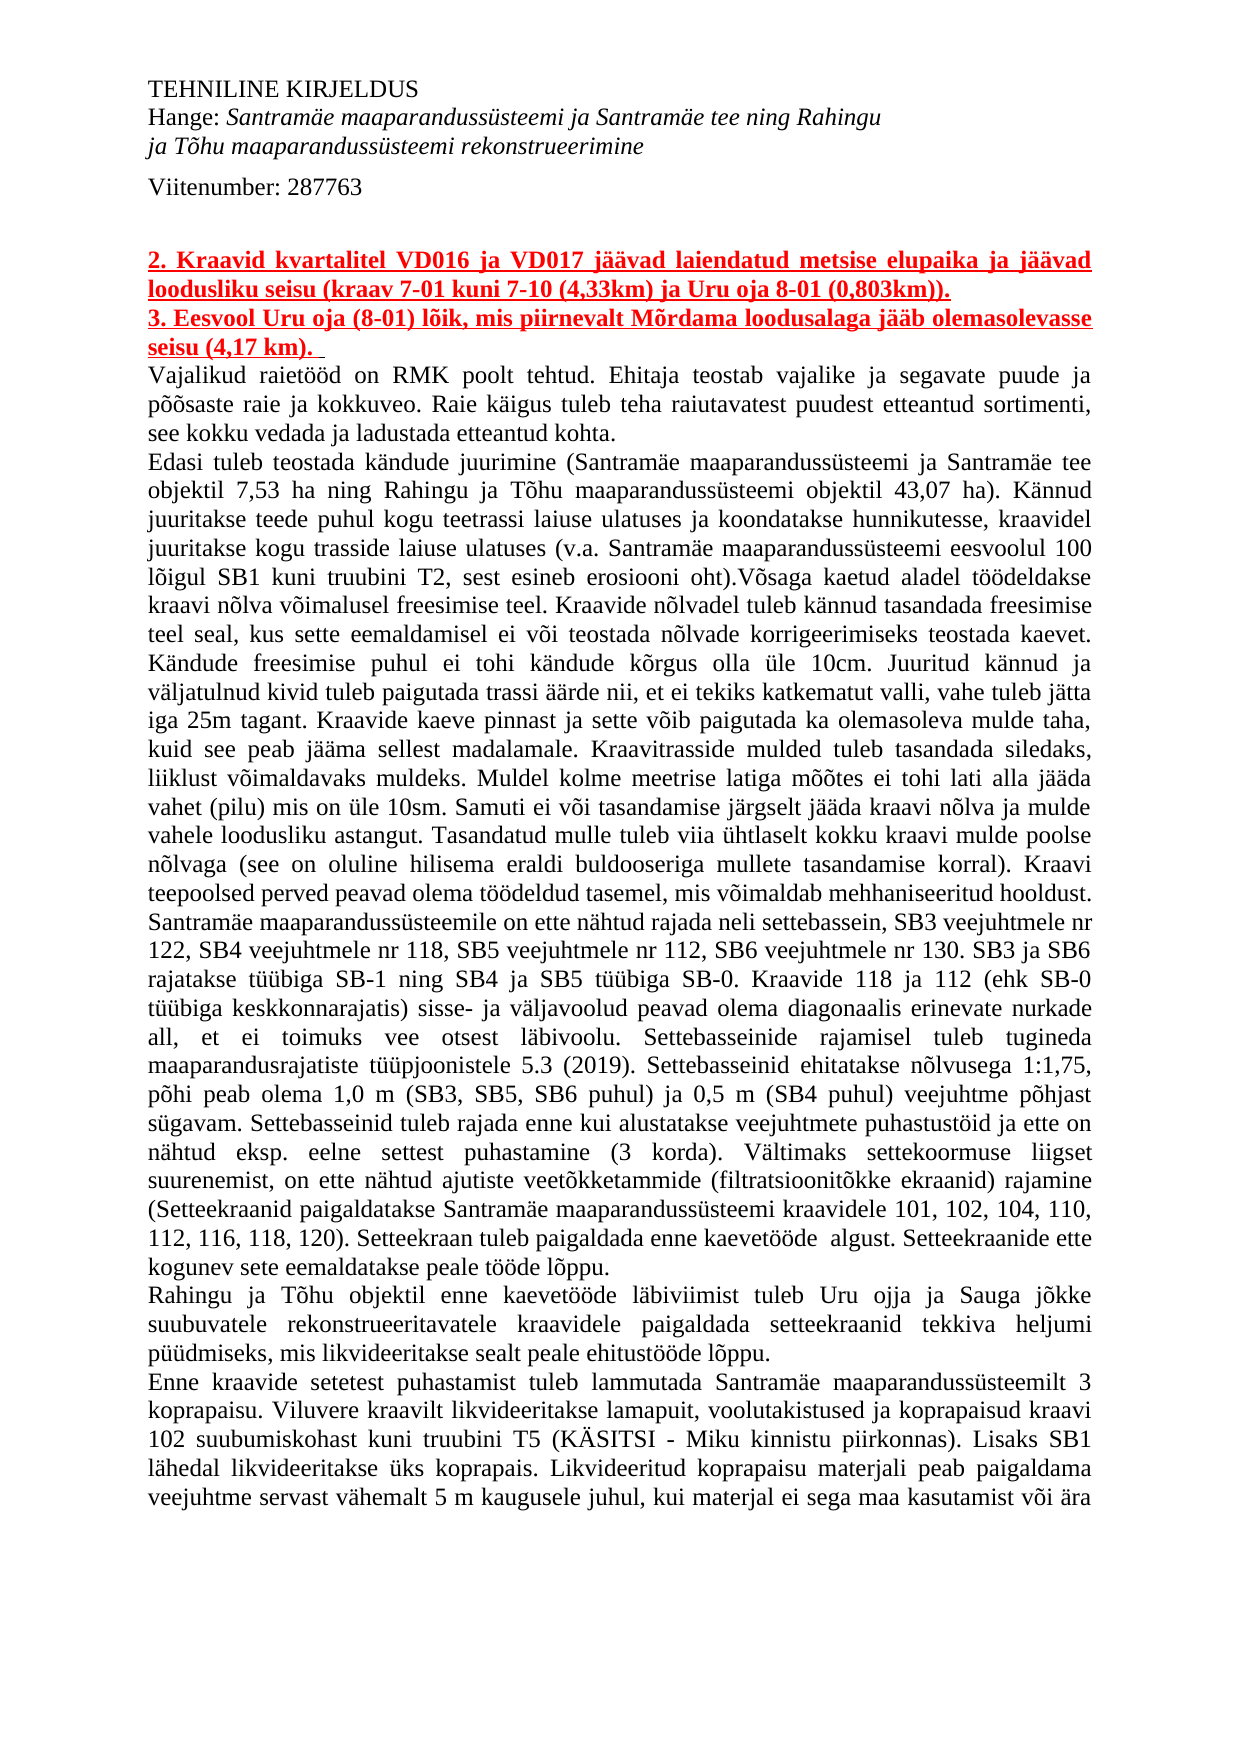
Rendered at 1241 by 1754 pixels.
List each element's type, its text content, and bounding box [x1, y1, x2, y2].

text 3. Eesvool Uru oja (8-01) lõik, mis piirnevalt Mõrdama loodusalaga jääb olemasolevasse seisu (4,17 km). [148, 329, 1093, 360]
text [148, 1367, 1093, 1510]
text Vajalikud raietööd on RMK poolt tehtud. Ehitaja teostab vajalike ja segavate puude ja põõsaste raie ja kokkuveo. Raie käigus tuleb teha raiutavatest puudest etteantud sortimenti, see kokku vedada ja ladustada etteantud kohta. [148, 360, 1093, 447]
text 3. Eesvool Uru oja (8-01) lõik, mis piirnevalt Mõrdama loodusalaga jääb olemasolevasse seisu (4,17 km). [148, 303, 1093, 328]
text 2. Kraavid kvartalitel VD016 ja VD017 jäävad laiendatud metsise elupaika ja jäävad loodusliku seisu (kraav 7-01 kuni 7-10 (4,33km) ja Uru oja 8-01 (0,803km)). [148, 245, 1093, 303]
text Santramäe maaparandussüsteemile on ette nähtud rajada neli settebassein, SB3 veejuhtmele nr 122, SB4 veejuhtmele nr 118, SB5 veejuhtmele nr 112, SB6 veejuhtmele nr 130. SB3 ja SB6 rajatakse tüübiga SB-1 ning SB4 ja SB5 tüübiga SB-0. Kraavide 118 ja 112 (ehk SB-0 tüübiga keskkonnarajatis) sisse- ja väljavoolud peavad olema diagonaalis erinevate nurkade all, et ei toimuks vee otsest läbivoolu. Settebasseinide rajamisel tuleb tugineda maaparandusrajatiste tüüpjoonistele 5.3 (2019). Settebasseinid ehitatakse nõlvusega 1:1,75, põhi peab olema 1,0 m (SB3, SB5, SB6 puhul) ja 0,5 m (SB4 puhul) veejuhtme põhjast sügavam. Settebasseinid tuleb rajada enne kui alustatakse veejuhtmete puhastustöid ja ette on nähtud eksp. eelne settest puhastamine (3 korda). Vältimaks settekoormuse liigset suurenemist, on ette nähtud ajutiste veetõkketammide (filtratsioonitõkke ekraanid) rajamine (Setteekraanid paigaldatakse Santramäe maaparandussüsteemi kraavidele 101, 102, 104, 110, 112, 116, 118, 120). Setteekraan tuleb paigaldada enne kaevetööde algust. Setteekraanide ette kogunev sete eemaldatakse peale tööde lõppu. [148, 907, 1093, 1280]
text Rahingu ja Tõhu objektil enne kaevetööde läbiviimist tuleb Uru ojja ja Sauga jõkke suubuvatele rekonstrueeritavatele kraavidele paigaldada setteekraanid tekkiva heljumi püüdmiseks, mis likvideeritakse sealt peale ehitustööde lõppu. [148, 1280, 1093, 1367]
text Edasi tuleb teostada kändude juurimine (Santramäe maaparandussüsteemi ja Santramäe tee objektil 7,53 ha ning Rahingu ja Tõhu maaparandussüsteemi objektil 43,07 ha). Kännud juuritakse teede puhul kogu teetrassi laiuse ulatuses ja koondatakse hunnikutesse, kraavidel juuritakse kogu trasside laiuse ulatuses (v.a. Santramäe maaparandussüsteemi eesvoolul 100 lõigul SB1 kuni truubini T2, sest esineb erosiooni oht).Võsaga kaetud aladel töödeldakse kraavi nõlva võimalusel freesimise teel. Kraavide nõlvadel tuleb kännud tasandada freesimise teel seal, kus sette eemaldamisel ei või teostada nõlvade korrigeerimiseks teostada kaevet. Kändude freesimise puhul ei tohi kändude kõrgus olla üle 10cm. Juuritud kännud ja väljatulnud kivid tuleb paigutada trassi äärde nii, et ei tekiks katkematut valli, vahe tuleb jätta iga 25m tagant. Kraavide kaeve pinnast ja sette võib paigutada ka olemasoleva mulde taha, kuid see peab jääma sellest madalamale. Kraavitrasside mulded tuleb tasandada siledaks, liiklust võimaldavaks muldeks. Muldel kolme meetrise latiga mõõtes ei tohi lati alla jääda vahet (pilu) mis on üle 10sm. Samuti ei või tasandamise järgselt jääda kraavi nõlva ja mulde vahele loodusliku astangut. Tasandatud mulle tuleb viia ühtlaselt kokku kraavi mulde poolse nõlvaga (see on oluline hilisema eraldi buldooseriga mullete tasandamise korral). Kraavi teepoolsed perved peavad olema töödeldud tasemel, mis võimaldab mehhaniseeritud hooldust. [148, 447, 1093, 907]
